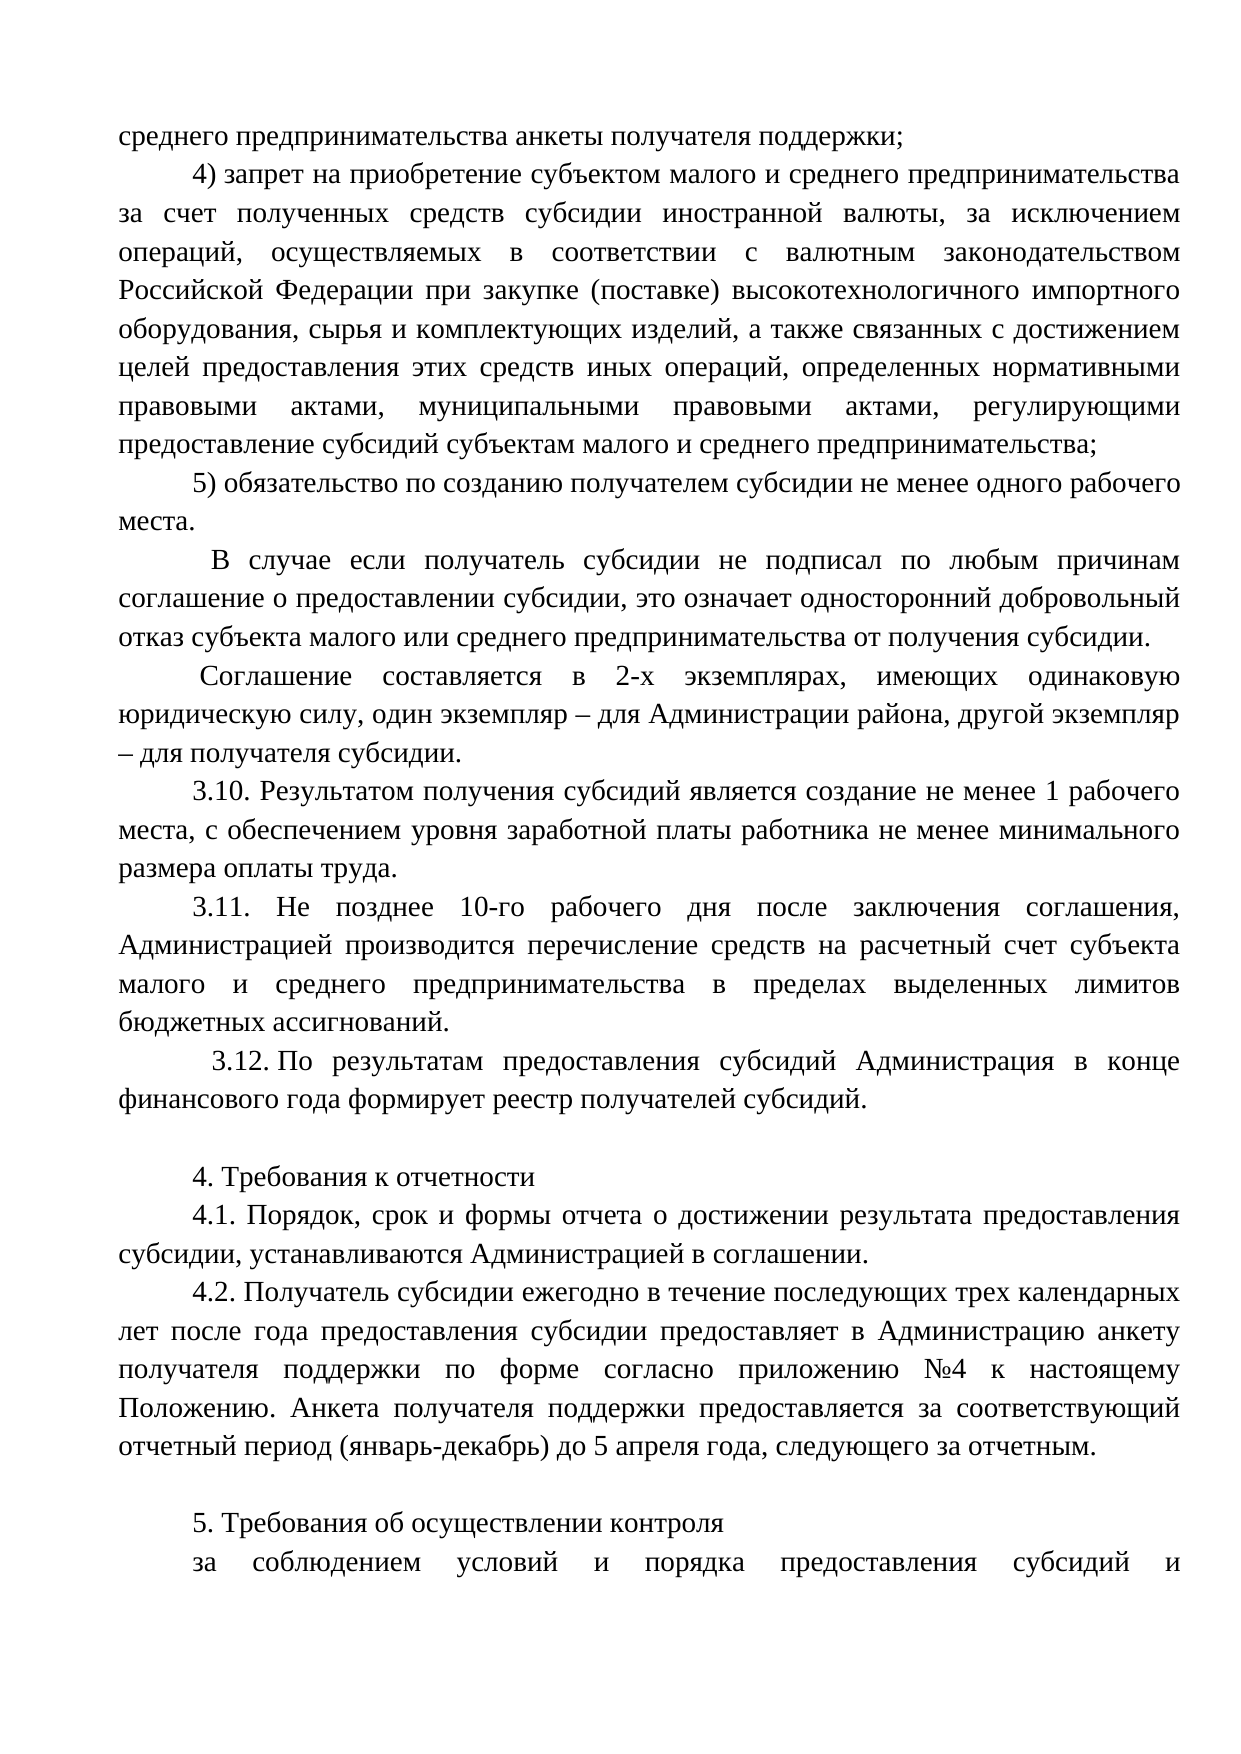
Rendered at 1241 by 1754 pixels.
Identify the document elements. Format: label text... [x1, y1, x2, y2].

text 5. Требования об осуществлении контроля [118, 1506, 1181, 1539]
text 4) запрет на приобретение субъектом малого и среднего предпринимательства за счет полученных средств субсидии иностранной валюты, за исключением операций, осуществляемых в соответствии с валютным законодательством Российской Федерации при закупке (поставке) высокотехнологичного импортного оборудования, сырья и комплектующих изделий, а также связанных с достижением целей предоставления этих средств иных операций, определенных нормативными правовыми актами, муниципальными правовыми актами, регулирующими предоставление субсидий субъектам малого и среднего предпринимательства; [118, 157, 1181, 460]
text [118, 1544, 1181, 1578]
text 3.10. Результатом получения субсидий является создание не менее 1 рабочего места, с обеспечением уровня заработной платы работника не менее минимального размера оплаты труда. [118, 773, 1181, 884]
text 4.1. Порядок, срок и формы отчета о достижении результата предоставления субсидии, устанавливаются Администрацией в соглашении. [118, 1197, 1181, 1269]
text Соглашение составляется в 2-х экземплярах, имеющих одинаковую юридическую силу, один экземпляр – для Администрации района, другой экземпляр – для получателя субсидии. [118, 658, 1181, 768]
text 3.12. По результатам предоставления субсидий Администрация в конце финансового года формирует реестр получателей субсидий. [118, 1043, 1181, 1115]
text В случае если получатель субсидии не подписал по любым причинам соглашение о предоставлении субсидии, это означает односторонний добровольный отказ субъекта малого или среднего предпринимательства от получения субсидии. [118, 542, 1181, 653]
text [118, 118, 1181, 152]
text 3.11. Не позднее 10-го рабочего дня после заключения соглашения, Администрацией производится перечисление средств на расчетный счет субъекта малого и среднего предпринимательства в пределах выделенных лимитов бюджетных ассигнований. [118, 889, 1181, 1038]
text 5) обязательство по созданию получателем субсидии не менее одного рабочего места. [118, 465, 1181, 537]
text 4. Требования к отчетности [118, 1159, 1181, 1192]
text 4.2. Получатель субсидии ежегодно в течение последующих трех календарных лет после года предоставления субсидии предоставляет в Администрацию анкету получателя поддержки по форме согласно приложению №4 к настоящему Положению. Анкета получателя поддержки предоставляется за соответствующий отчетный период (январь-декабрь) до 5 апреля года, следующего за отчетным. [118, 1274, 1181, 1462]
